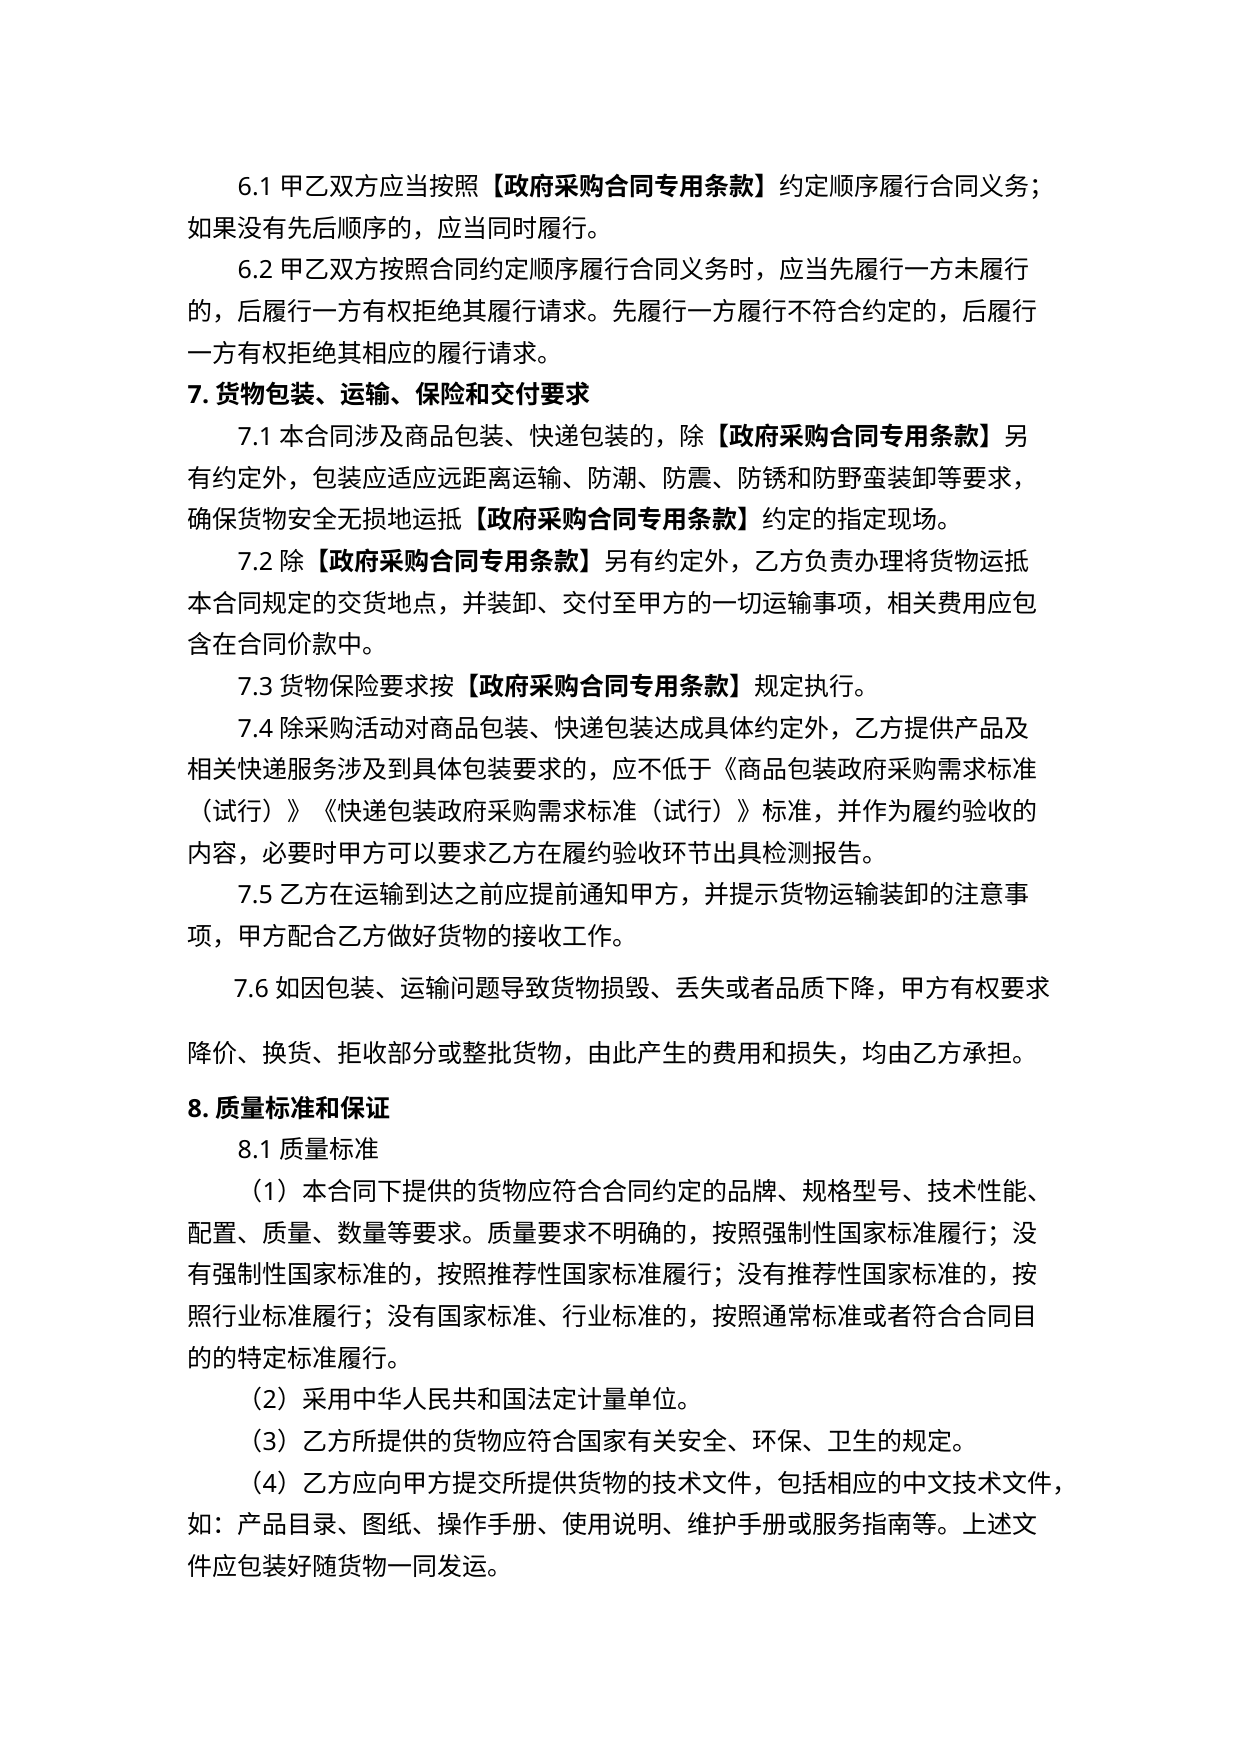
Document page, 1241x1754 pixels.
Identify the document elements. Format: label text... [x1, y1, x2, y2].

text 6.2 甲乙双方按照合同约定顺序履行合同义务时，应当先履行一方未履行的，后履行一方有权拒绝其履行请求。先履行一方履行不符合约定的，后履行一方有权拒绝其相应的履行请求。 [187, 245, 1053, 370]
text （1）本合同下提供的货物应符合合同约定的品牌、规格型号、技术性能、配置、质量、数量等要求。质量要求不明确的，按照强制性国家标准履行；没有强制性国家标准的，按照推荐性国家标准履行；没有推荐性国家标准的，按照行业标准履行；没有国家标准、行业标准的，按照通常标准或者符合合同目的的特定标准履行。 [187, 1167, 1053, 1375]
text 6.1 甲乙双方应当按照【政府采购合同专用条款】约定顺序履行合同义务；如果没有先后顺序的，应当同时履行。 [187, 162, 1053, 245]
text 7.5 乙方在运输到达之前应提前通知甲方，并提示货物运输装卸的注意事项，甲方配合乙方做好货物的接收工作。 [187, 870, 1053, 954]
text 7.1 本合同涉及商品包装、快递包装的，除【政府采购合同专用条款】另有约定外，包装应适应远距离运输、防潮、防震、防锈和防野蛮装卸等要求，确保货物安全无损地运抵【政府采购合同专用条款】约定的指定现场。 [187, 412, 1053, 537]
text 7.4 除采购活动对商品包装、快递包装达成具体约定外，乙方提供产品及相关快递服务涉及到具体包装要求的，应不低于《商品包装政府采购需求标准（试行）》《快递包装政府采购需求标准（试行）》标准，并作为履约验收的内容，必要时甲方可以要求乙方在履约验收环节出具检测报告。 [187, 704, 1053, 870]
text 8.1 质量标准 [187, 1125, 1053, 1167]
text 7.2 除【政府采购合同专用条款】另有约定外，乙方负责办理将货物运抵本合同规定的交货地点，并装卸、交付至甲方的一切运输事项，相关费用应包含在合同价款中。 [187, 537, 1053, 662]
text 7. 货物包装、运输、保险和交付要求 [187, 370, 1053, 412]
text 7.6 如因包装、运输问题导致货物损毁、丢失或者品质下降，甲方有权要求降价、换货、拒收部分或整批货物，由此产生的费用和损失，均由乙方承担。 [187, 954, 1053, 1084]
text （4）乙方应向甲方提交所提供货物的技术文件，包括相应的中文技术文件，如：产品目录、图纸、操作手册、使用说明、维护手册或服务指南等。上述文件应包装好随货物一同发运。 [187, 1459, 1053, 1584]
text （3）乙方所提供的货物应符合国家有关安全、环保、卫生的规定。 [187, 1417, 1053, 1459]
text 7.3 货物保险要求按【政府采购合同专用条款】规定执行。 [187, 662, 1053, 704]
text 8. 质量标准和保证 [187, 1084, 1053, 1125]
text （2）采用中华人民共和国法定计量单位。 [187, 1375, 1053, 1417]
